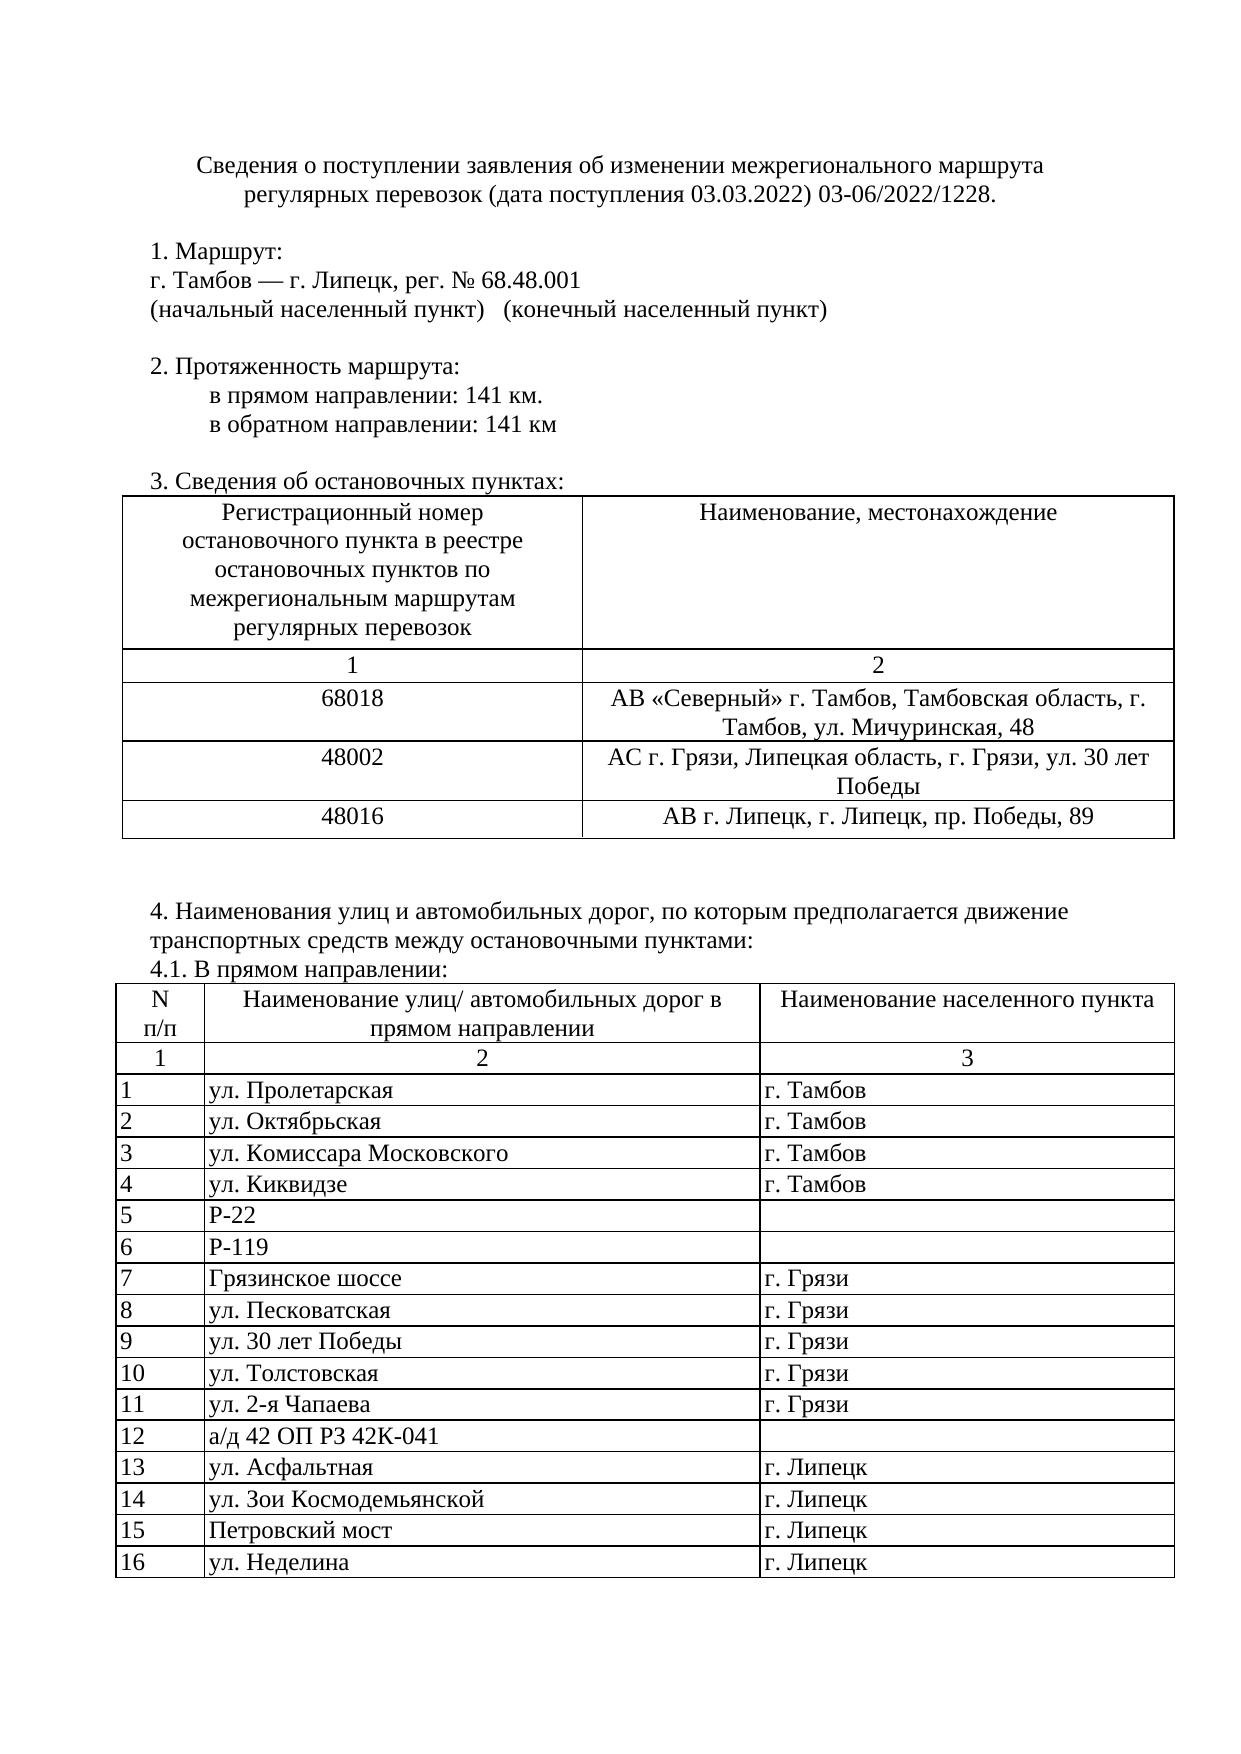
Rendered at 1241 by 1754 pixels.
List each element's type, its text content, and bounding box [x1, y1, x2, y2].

text (начальный населенный пункт) (конечный населенный пункт) [150, 294, 1090, 322]
table_cell г. Липецк [761, 1515, 1174, 1545]
table_cell ул. Октябрьская [205, 1106, 759, 1136]
table_cell г. Липецк [761, 1547, 1174, 1577]
table_cell 7 [117, 1264, 204, 1293]
table_cell а/д 42 ОП РЗ 42К-041 [205, 1421, 759, 1451]
table_cell г. Липецк [761, 1452, 1174, 1482]
table_cell 2 [583, 650, 1173, 681]
table_cell 4 [117, 1169, 204, 1199]
table_cell г. Тамбов [761, 1169, 1174, 1199]
text 3. Сведения об остановочных пунктах: [150, 466, 1090, 495]
table_cell г. Тамбов [761, 1075, 1174, 1105]
table_cell г. Тамбов [761, 1138, 1174, 1168]
table_cell г. Грязи [761, 1264, 1174, 1293]
table_cell Р-119 [205, 1232, 759, 1262]
table_cell [761, 1232, 1174, 1262]
table_cell 9 [117, 1327, 204, 1356]
table_cell АВ «Северный» г. Тамбов, Тамбовская область, г. Тамбов, ул. Мичуринская, 48 [583, 683, 1173, 740]
table_cell 6 [117, 1232, 204, 1262]
table_cell 13 [117, 1452, 204, 1482]
text 4.1. В прямом направлении: [150, 954, 1090, 983]
table_cell ул. Киквидзе [205, 1169, 759, 1199]
text г. Тамбов — г. Липецк, рег. № 68.48.001 [150, 265, 1090, 294]
table_cell АС г. Грязи, Липецкая область, г. Грязи, ул. 30 лет Победы [583, 742, 1173, 799]
table_cell 11 [117, 1390, 204, 1419]
text в обратном направлении: 141 км [150, 409, 1090, 437]
table_cell Р-22 [205, 1201, 759, 1231]
table_cell 48016 [123, 801, 582, 837]
table_cell 14 [117, 1484, 204, 1514]
table_cell 5 [117, 1201, 204, 1231]
table_cell 10 [117, 1358, 204, 1388]
table_cell ул. Песковатская [205, 1295, 759, 1325]
table_cell г. Грязи [761, 1390, 1174, 1419]
table_cell АВ г. Липецк, г. Липецк, пр. Победы, 89 [583, 801, 1173, 837]
table_cell 1 [117, 1043, 204, 1073]
table_cell Петровский мост [205, 1515, 759, 1545]
table_cell 1 [123, 650, 582, 681]
table_cell ул. Неделина [205, 1547, 759, 1577]
text 4. Наименования улиц и автомобильных дорог, по которым предполагается движение транспортных средств между остановочными пунктами: [150, 896, 1090, 954]
table_cell г. Грязи [761, 1295, 1174, 1325]
table_cell ул. 2-я Чапаева [205, 1390, 759, 1419]
table_cell 2 [205, 1043, 759, 1073]
text Сведения о поступлении заявления об изменении межрегионального маршрута регулярных перевозок (дата поступления 03.03.2022) 03-06/2022/1228. [150, 150, 1090, 207]
table_cell 48002 [123, 742, 582, 799]
table_cell 16 [117, 1547, 204, 1577]
table_cell 3 [117, 1138, 204, 1168]
table_cell ул. Комиссара Московского [205, 1138, 759, 1168]
table_cell Грязинское шоссе [205, 1264, 759, 1293]
table_header Наименование улиц/ автомобильных дорог в прямом направлении [205, 984, 759, 1042]
table_cell [761, 1201, 1174, 1231]
table_cell 68018 [123, 683, 582, 740]
table_cell 1 [117, 1075, 204, 1105]
table_header N п/п [117, 984, 204, 1042]
table_cell ул. Асфальтная [205, 1452, 759, 1482]
table_cell ул. Пролетарская [205, 1075, 759, 1105]
text 2. Протяженность маршрута: [150, 351, 1090, 380]
table_cell 3 [761, 1043, 1174, 1073]
table_cell 12 [117, 1421, 204, 1451]
table_header Наименование, местонахождение [583, 497, 1173, 648]
table_cell ул. Толстовская [205, 1358, 759, 1388]
table_cell [761, 1421, 1174, 1451]
text в прямом направлении: 141 км. [150, 380, 1090, 409]
table_cell ул. Зои Космодемьянской [205, 1484, 759, 1514]
table_cell ул. 30 лет Победы [205, 1327, 759, 1356]
table_header Регистрационный номер остановочного пункта в реестре остановочных пунктов по межрегиональным маршрутам регулярных перевозок [123, 497, 582, 648]
table_cell г. Липецк [761, 1484, 1174, 1514]
table_header Наименование населенного пункта [761, 984, 1174, 1042]
table_cell 15 [117, 1515, 204, 1545]
table_cell г. Грязи [761, 1327, 1174, 1356]
table_cell г. Грязи [761, 1358, 1174, 1388]
table_cell 2 [117, 1106, 204, 1136]
table_cell 8 [117, 1295, 204, 1325]
table_cell г. Тамбов [761, 1106, 1174, 1136]
text 1. Маршрут: [150, 236, 1090, 265]
